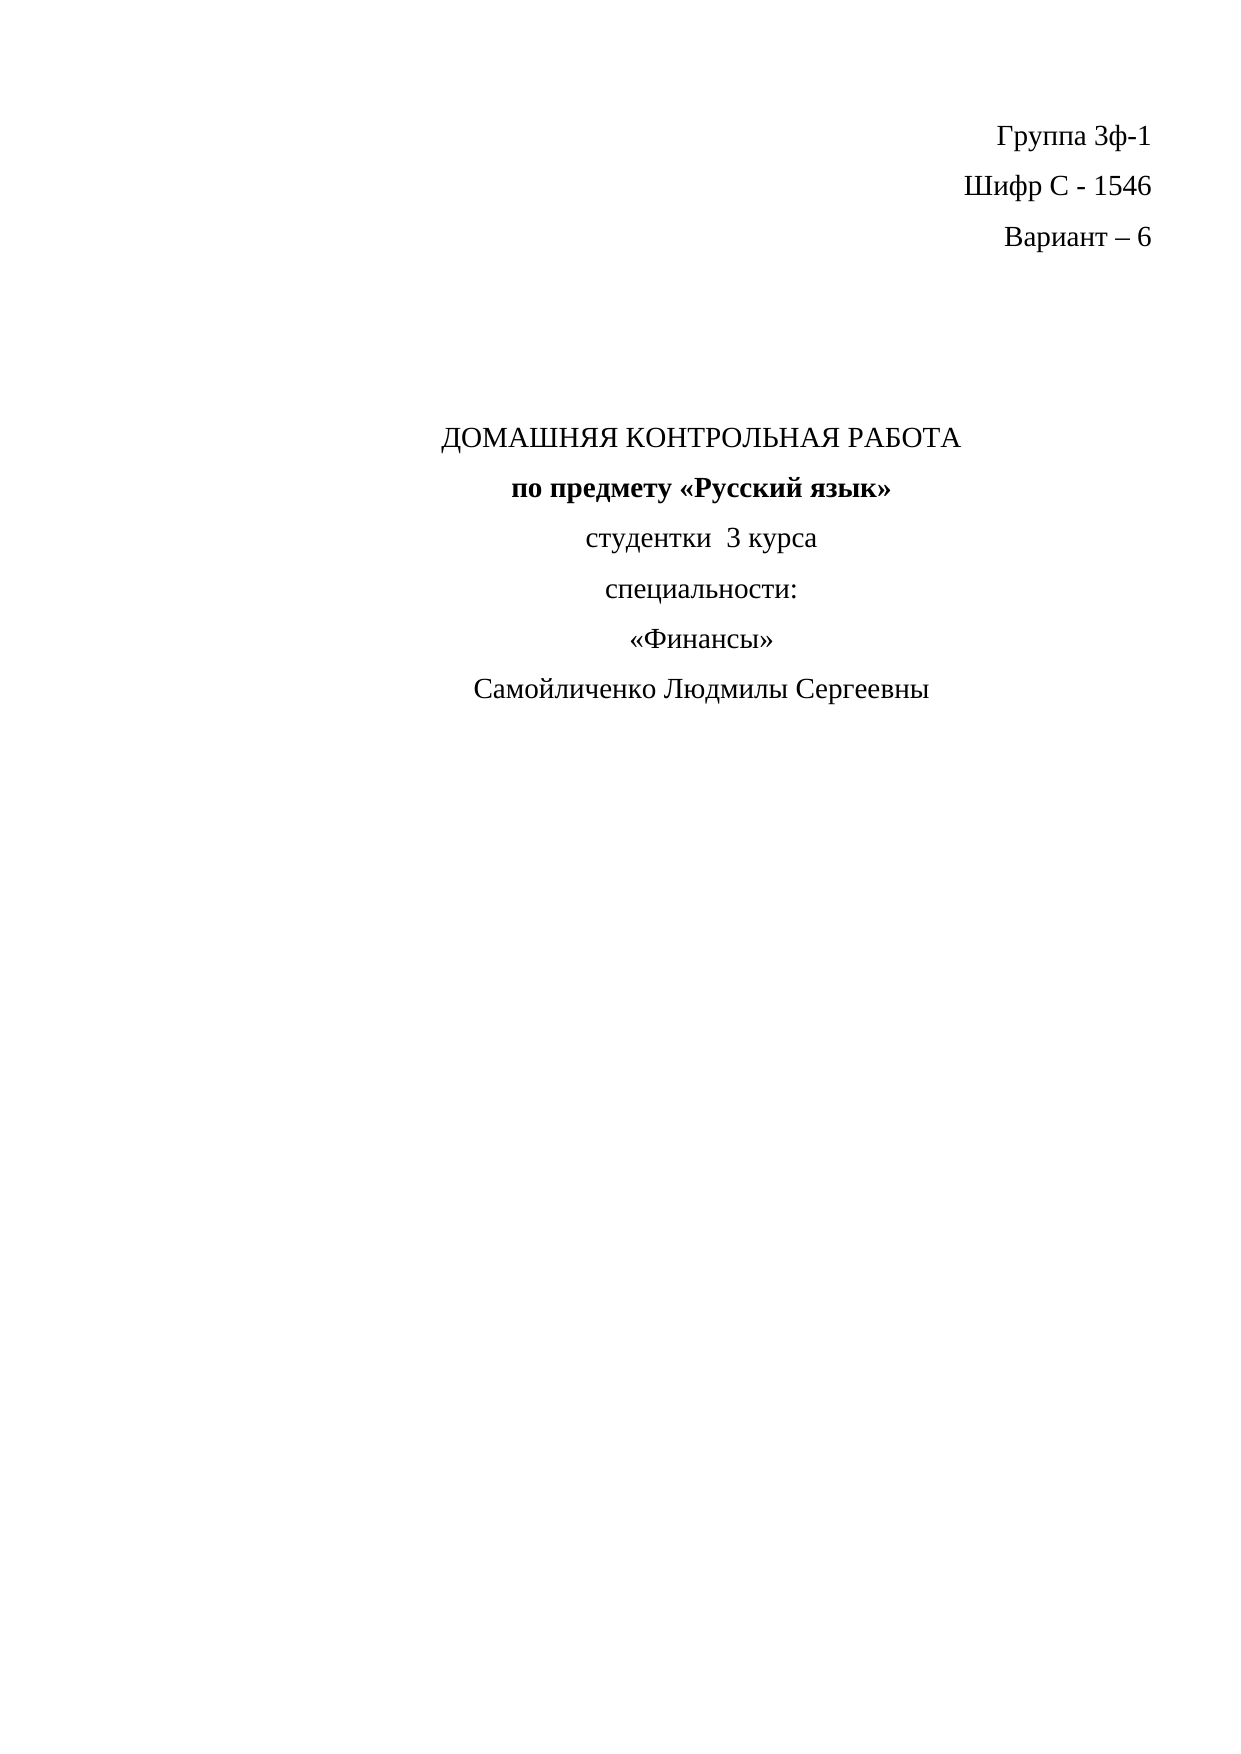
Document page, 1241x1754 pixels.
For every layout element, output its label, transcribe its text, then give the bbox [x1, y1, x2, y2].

text Самойличенко Людмилы Сергеевны [177, 672, 1152, 705]
text студентки 3 курса [177, 521, 1152, 554]
text Шифр С - 1546 [177, 168, 1152, 202]
text специальности: [177, 571, 1152, 604]
text по предмету «Русский язык» [177, 470, 1152, 504]
text ДОМАШНЯЯ КОНТРОЛЬНАЯ РАБОТА [177, 420, 1152, 453]
text Вариант – 6 [177, 219, 1152, 252]
text «Финансы» [177, 621, 1152, 655]
text Группа 3ф-1 [177, 118, 1152, 152]
